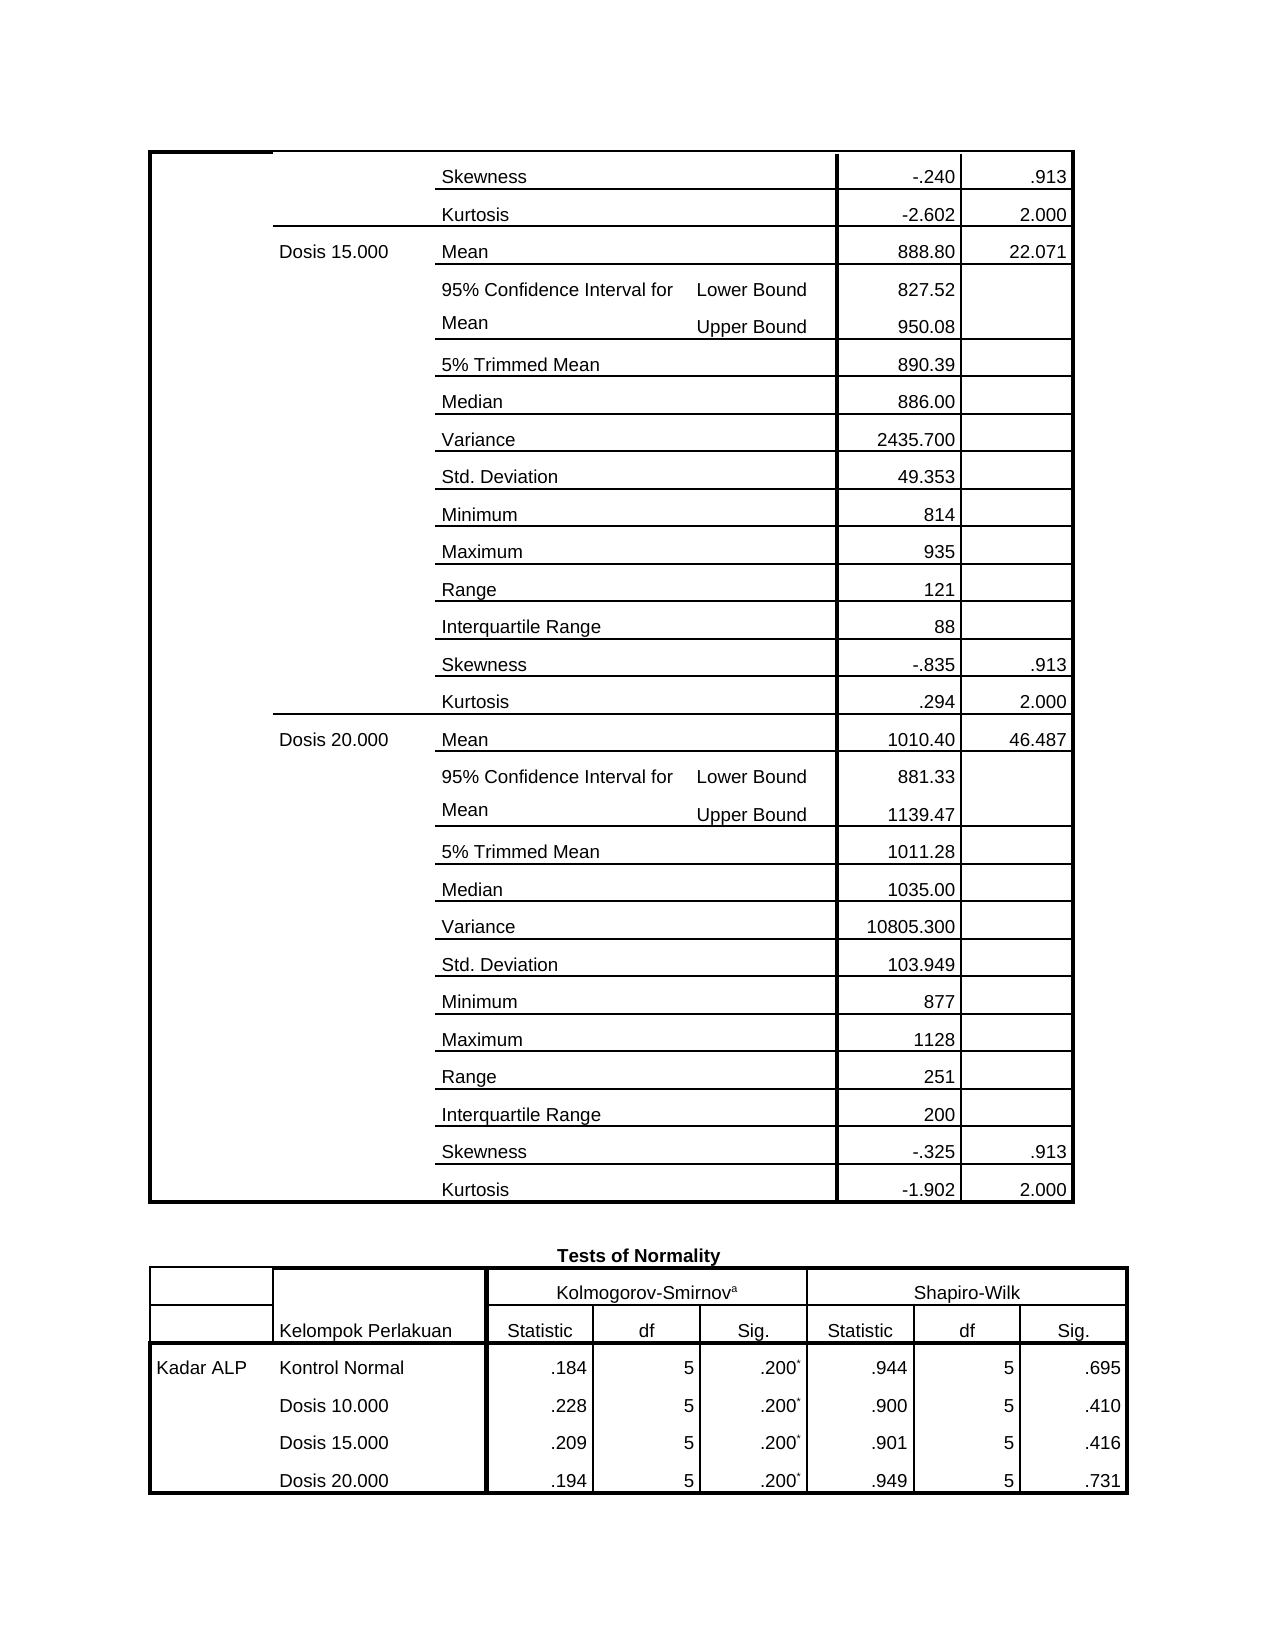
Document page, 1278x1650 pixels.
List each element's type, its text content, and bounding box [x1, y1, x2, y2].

table_cell 881.33 [839, 752, 960, 787]
table_cell .200* [701, 1345, 806, 1379]
table_cell [962, 565, 1071, 600]
table_cell Statistic [489, 1306, 592, 1341]
table_cell .901 [808, 1416, 913, 1454]
table_cell [962, 1090, 1071, 1125]
table_cell 5% Trimmed Mean [435, 340, 835, 375]
table_cell Upper Bound [690, 300, 835, 337]
table_cell [962, 940, 1071, 975]
table_cell .200* [701, 1454, 806, 1491]
table_cell Dosis 15.000 [273, 227, 435, 712]
table_cell .200* [701, 1416, 806, 1454]
table_cell [962, 1052, 1071, 1087]
table_cell .194 [489, 1454, 592, 1491]
table_cell Std. Deviation [435, 940, 835, 975]
table_cell .949 [808, 1454, 913, 1491]
table_cell [962, 865, 1071, 900]
table_cell 827.52 [839, 265, 960, 300]
table_cell 1010.40 [839, 715, 960, 750]
table_cell 103.949 [839, 940, 960, 975]
table_cell 2.000 [962, 677, 1071, 712]
table_cell 890.39 [839, 340, 960, 375]
table_cell 46.487 [962, 715, 1071, 750]
table_cell 1011.28 [839, 827, 960, 862]
table_cell [962, 1015, 1071, 1050]
table_cell Mean [435, 227, 835, 262]
table_cell 950.08 [839, 300, 960, 337]
table_cell 5 [594, 1416, 699, 1454]
table_cell [151, 1268, 272, 1304]
table_cell .228 [489, 1379, 592, 1416]
table_cell Statistic [808, 1306, 913, 1341]
table_cell .184 [489, 1345, 592, 1379]
table_cell 886.00 [839, 377, 960, 412]
table_cell 49.353 [839, 452, 960, 487]
table_cell Kurtosis [435, 677, 835, 712]
table_cell 5 [915, 1379, 1019, 1416]
table_cell Kolmogorov-Smirnova [489, 1270, 806, 1304]
table_cell .944 [808, 1345, 913, 1379]
table_cell 251 [839, 1052, 960, 1087]
table_cell Sig. [1021, 1306, 1125, 1341]
table_cell 22.071 [962, 227, 1071, 262]
table_cell Range [435, 1052, 835, 1087]
table_cell Range [435, 565, 835, 600]
table_cell 935 [839, 527, 960, 562]
table_cell Median [435, 865, 835, 900]
table_cell 877 [839, 977, 960, 1012]
table_cell Maximum [435, 1015, 835, 1050]
table_cell 5 [594, 1345, 699, 1379]
table_cell Kurtosis [435, 1165, 835, 1200]
table_cell 1035.00 [839, 865, 960, 900]
table_cell 200 [839, 1090, 960, 1125]
table_cell Median [435, 377, 835, 412]
table_cell 1139.47 [839, 788, 960, 825]
table_cell Variance [435, 415, 835, 450]
table_cell Dosis 20.000 [273, 715, 435, 1200]
table_cell [962, 788, 1071, 825]
table_cell .913 [962, 1127, 1071, 1162]
table_cell Dosis 15.000 [273, 1416, 484, 1454]
table_cell 5 [915, 1345, 1019, 1379]
table_cell Kelompok Perlakuan [274, 1270, 484, 1341]
table_cell [962, 752, 1071, 787]
table_cell Lower Bound [690, 265, 835, 300]
table_cell Kadar ALP [152, 1345, 273, 1491]
table_cell -.325 [839, 1127, 960, 1162]
table_cell df [915, 1306, 1019, 1341]
table_cell [962, 527, 1071, 562]
table_cell [962, 902, 1071, 937]
table_cell .416 [1021, 1416, 1125, 1454]
table_cell [962, 377, 1071, 412]
table_cell [962, 490, 1071, 525]
table_cell Sig. [701, 1306, 806, 1341]
table_cell 10805.300 [839, 902, 960, 937]
table_cell Kontrol Normal [273, 1345, 484, 1379]
table_cell [962, 300, 1071, 337]
table_cell 95% Confidence Interval for Mean [435, 752, 690, 825]
table_cell .900 [808, 1379, 913, 1416]
table_cell .731 [1021, 1454, 1125, 1491]
table_cell [962, 415, 1071, 450]
table_cell 121 [839, 565, 960, 600]
table_cell -.835 [839, 640, 960, 675]
table_cell Interquartile Range [435, 602, 835, 637]
table_cell -.240 [837, 152, 961, 187]
table_cell .294 [839, 677, 960, 712]
table_cell .209 [489, 1416, 592, 1454]
table_cell .913 [961, 152, 1071, 187]
table_cell Maximum [435, 527, 835, 562]
table_header Tests of Normality [150, 1233, 1127, 1266]
table_cell 88 [839, 602, 960, 637]
table_cell Dosis 20.000 [273, 1454, 484, 1491]
table_cell -2.602 [839, 190, 960, 225]
table_cell Interquartile Range [435, 1090, 835, 1125]
table_cell 5 [915, 1416, 1019, 1454]
table_cell Minimum [435, 490, 835, 525]
table_cell df [594, 1306, 699, 1341]
table_cell [962, 452, 1071, 487]
table_cell [962, 827, 1071, 862]
table_cell 2.000 [962, 190, 1071, 225]
table_cell Minimum [435, 977, 835, 1012]
table_cell Upper Bound [690, 788, 835, 825]
table_cell [962, 602, 1071, 637]
table_cell 5 [915, 1454, 1019, 1491]
table_cell [151, 1306, 272, 1341]
table_cell .695 [1021, 1345, 1125, 1379]
table_cell Skewness [435, 152, 837, 187]
table_cell 814 [839, 490, 960, 525]
table_cell Std. Deviation [435, 452, 835, 487]
table_cell -1.902 [839, 1165, 960, 1200]
table_cell [962, 977, 1071, 1012]
table_cell Variance [435, 902, 835, 937]
table_cell 2.000 [962, 1165, 1071, 1200]
table_cell Dosis 10.000 [273, 1379, 484, 1416]
table_cell Skewness [435, 640, 835, 675]
table_cell Lower Bound [690, 752, 835, 787]
table_cell 1128 [839, 1015, 960, 1050]
table_cell Shapiro-Wilk [808, 1270, 1125, 1304]
table_cell Skewness [435, 1127, 835, 1162]
table_cell Kurtosis [435, 190, 835, 225]
table_cell Mean [435, 715, 835, 750]
table_cell 5 [594, 1454, 699, 1491]
table_cell [962, 340, 1071, 375]
table_cell .913 [962, 640, 1071, 675]
table_cell .200* [701, 1379, 806, 1416]
table_cell 95% Confidence Interval for Mean [435, 265, 690, 337]
table_cell .410 [1021, 1379, 1125, 1416]
table_cell 5 [594, 1379, 699, 1416]
table_cell 888.80 [839, 227, 960, 262]
table_cell [962, 265, 1071, 300]
table_cell 2435.700 [839, 415, 960, 450]
table_cell 5% Trimmed Mean [435, 827, 835, 862]
